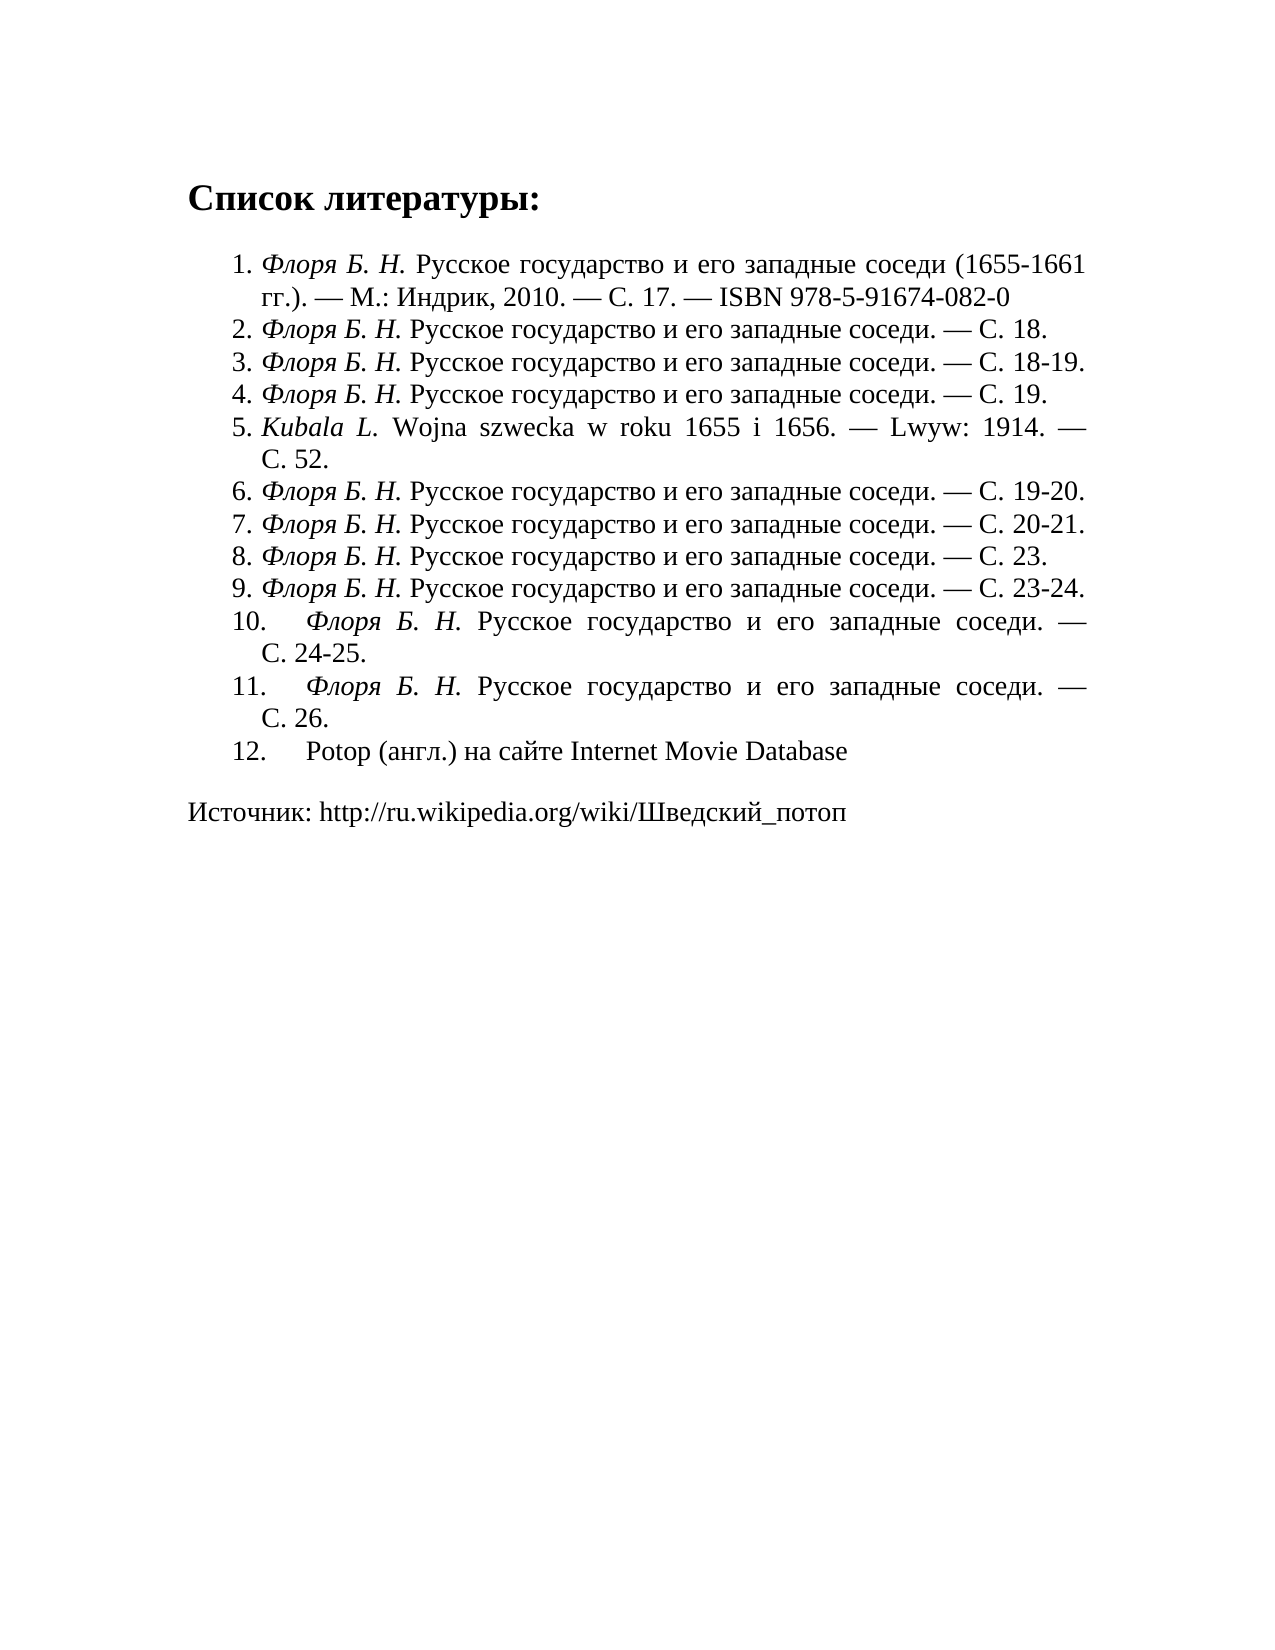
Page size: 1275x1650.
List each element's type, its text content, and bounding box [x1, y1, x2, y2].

list Флоря Б. Н. Русское государство и его западные соседи. — С. 18. [232, 312, 1087, 345]
list Potop (англ.) на сайте Internet Movie Database [232, 733, 1087, 766]
list Флоря Б. Н. Русское государство и его западные соседи (1655-1661 гг.). — М.: Индрик, 2010. — С. 17. — ISBN 978-5-91674-082-0 [232, 248, 1087, 312]
list Список литературы: [187, 175, 1087, 218]
list Флоря Б. Н. Русское государство и его западные соседи. — С. 24-25. [232, 604, 1087, 669]
list Флоря Б. Н. Русское государство и его западные соседи. — С. 18-19. [232, 345, 1087, 377]
list Флоря Б. Н. Русское государство и его западные соседи. — С. 20-21. [232, 507, 1087, 539]
list Флоря Б. Н. Русское государство и его западные соседи. — С. 19. [232, 377, 1087, 409]
list Флоря Б. Н. Русское государство и его западные соседи. — С. 26. [232, 669, 1087, 733]
list Флоря Б. Н. Русское государство и его западные соседи. — С. 23-24. [232, 572, 1087, 604]
list Флоря Б. Н. Русское государство и его западные соседи. — С. 19-20. [232, 474, 1087, 507]
list Kubala L. Wojna szwecka w roku 1655 і 1656. — Lwуw: 1914. — С. 52. [232, 409, 1087, 474]
text Источник: http://ru.wikipedia.org/wiki/Шведский_потоп [187, 795, 1087, 828]
list Флоря Б. Н. Русское государство и его западные соседи. — С. 23. [232, 539, 1087, 572]
